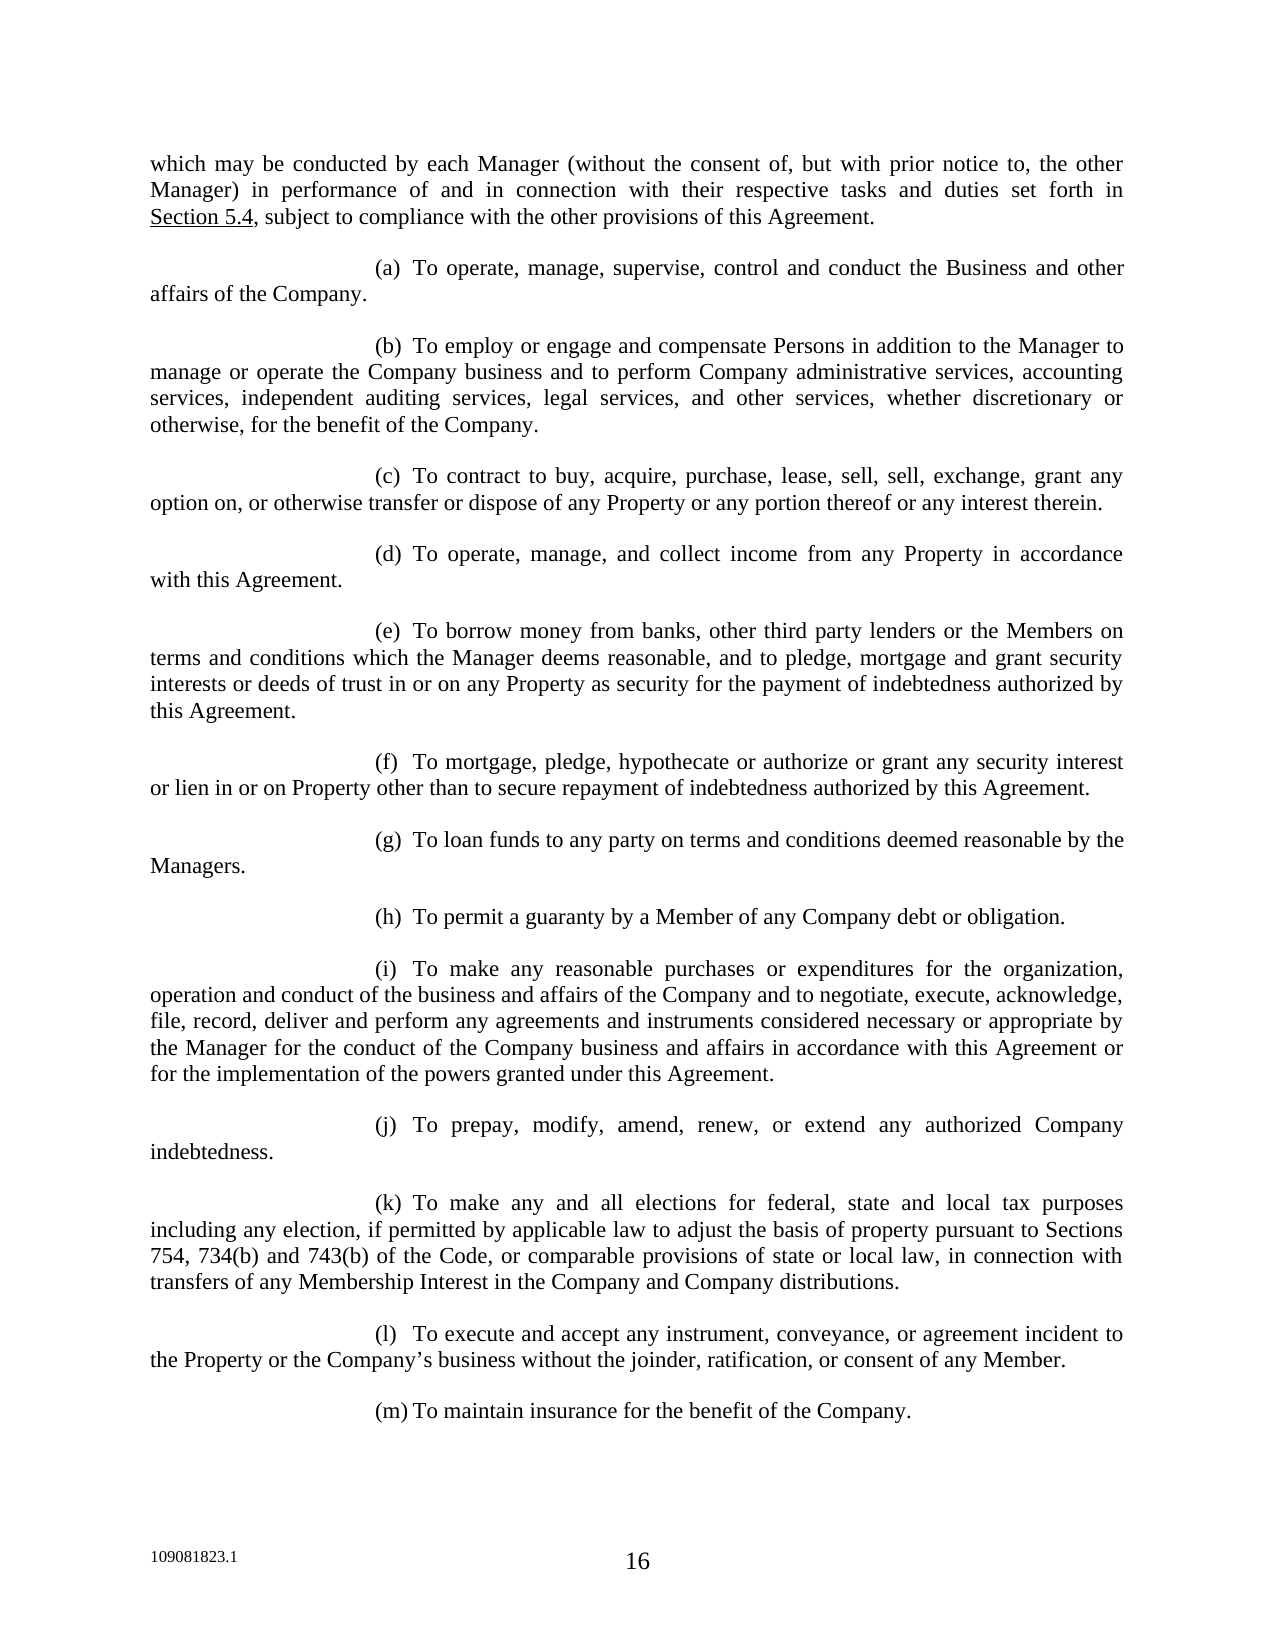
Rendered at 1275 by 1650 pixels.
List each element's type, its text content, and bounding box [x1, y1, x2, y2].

list To make any and all elections for federal, state and local tax purposes including any election, if permitted by applicable law to adjust the basis of property pursuant to Sections 754, 734(b) and 743(b) of the Code, or comparable provisions of state or local law, in connection with transfers of any Membership Interest in the Company and Company distributions. [150, 1189, 1125, 1295]
list To contract to buy, acquire, purchase, lease, sell, sell, exchange, grant any option on, or otherwise transfer or dispose of any Property or any portion thereof or any interest therein. [150, 462, 1125, 515]
list To permit a guaranty by a Member of any Company debt or obligation. [150, 903, 1125, 930]
list To prepay, modify, amend, renew, or extend any authorized Company indebtedness. [150, 1112, 1125, 1164]
list To mortgage, pledge, hypothecate or authorize or grant any security interest or lien in or on Property other than to secure repayment of indebtedness authorized by this Agreement. [150, 748, 1125, 801]
list To execute and accept any instrument, conveyance, or agreement incident to the Property or the Company’s business without the joinder, ratification, or consent of any Member. [150, 1320, 1125, 1372]
list To borrow money from banks, other third party lenders or the Members on terms and conditions which the Manager deems reasonable, and to pledge, mortgage and grant security interests or deeds of trust in or on any Property as security for the payment of indebtedness authorized by this Agreement. [150, 618, 1125, 723]
list To loan funds to any party on terms and conditions deemed reasonable by the Managers. [150, 826, 1125, 878]
list To maintain insurance for the benefit of the Company. [150, 1397, 1125, 1424]
list To operate, manage, and collect income from any Property in accordance with this Agreement. [150, 540, 1125, 593]
list To operate, manage, supervise, control and conduct the Business and other affairs of the Company. [150, 254, 1125, 307]
list To employ or engage and compensate Persons in addition to the Manager to manage or operate the Company business and to perform Company administrative services, accounting services, independent auditing services, legal services, and other services, whether discretionary or otherwise, for the benefit of the Company. [150, 332, 1125, 437]
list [150, 150, 1125, 229]
list To make any reasonable purchases or expenditures for the organization, operation and conduct of the business and affairs of the Company and to negotiate, execute, acknowledge, file, record, deliver and perform any agreements and instruments considered necessary or appropriate by the Manager for the conduct of the Company business and affairs in accordance with this Agreement or for the implementation of the powers granted under this Agreement. [150, 955, 1125, 1087]
